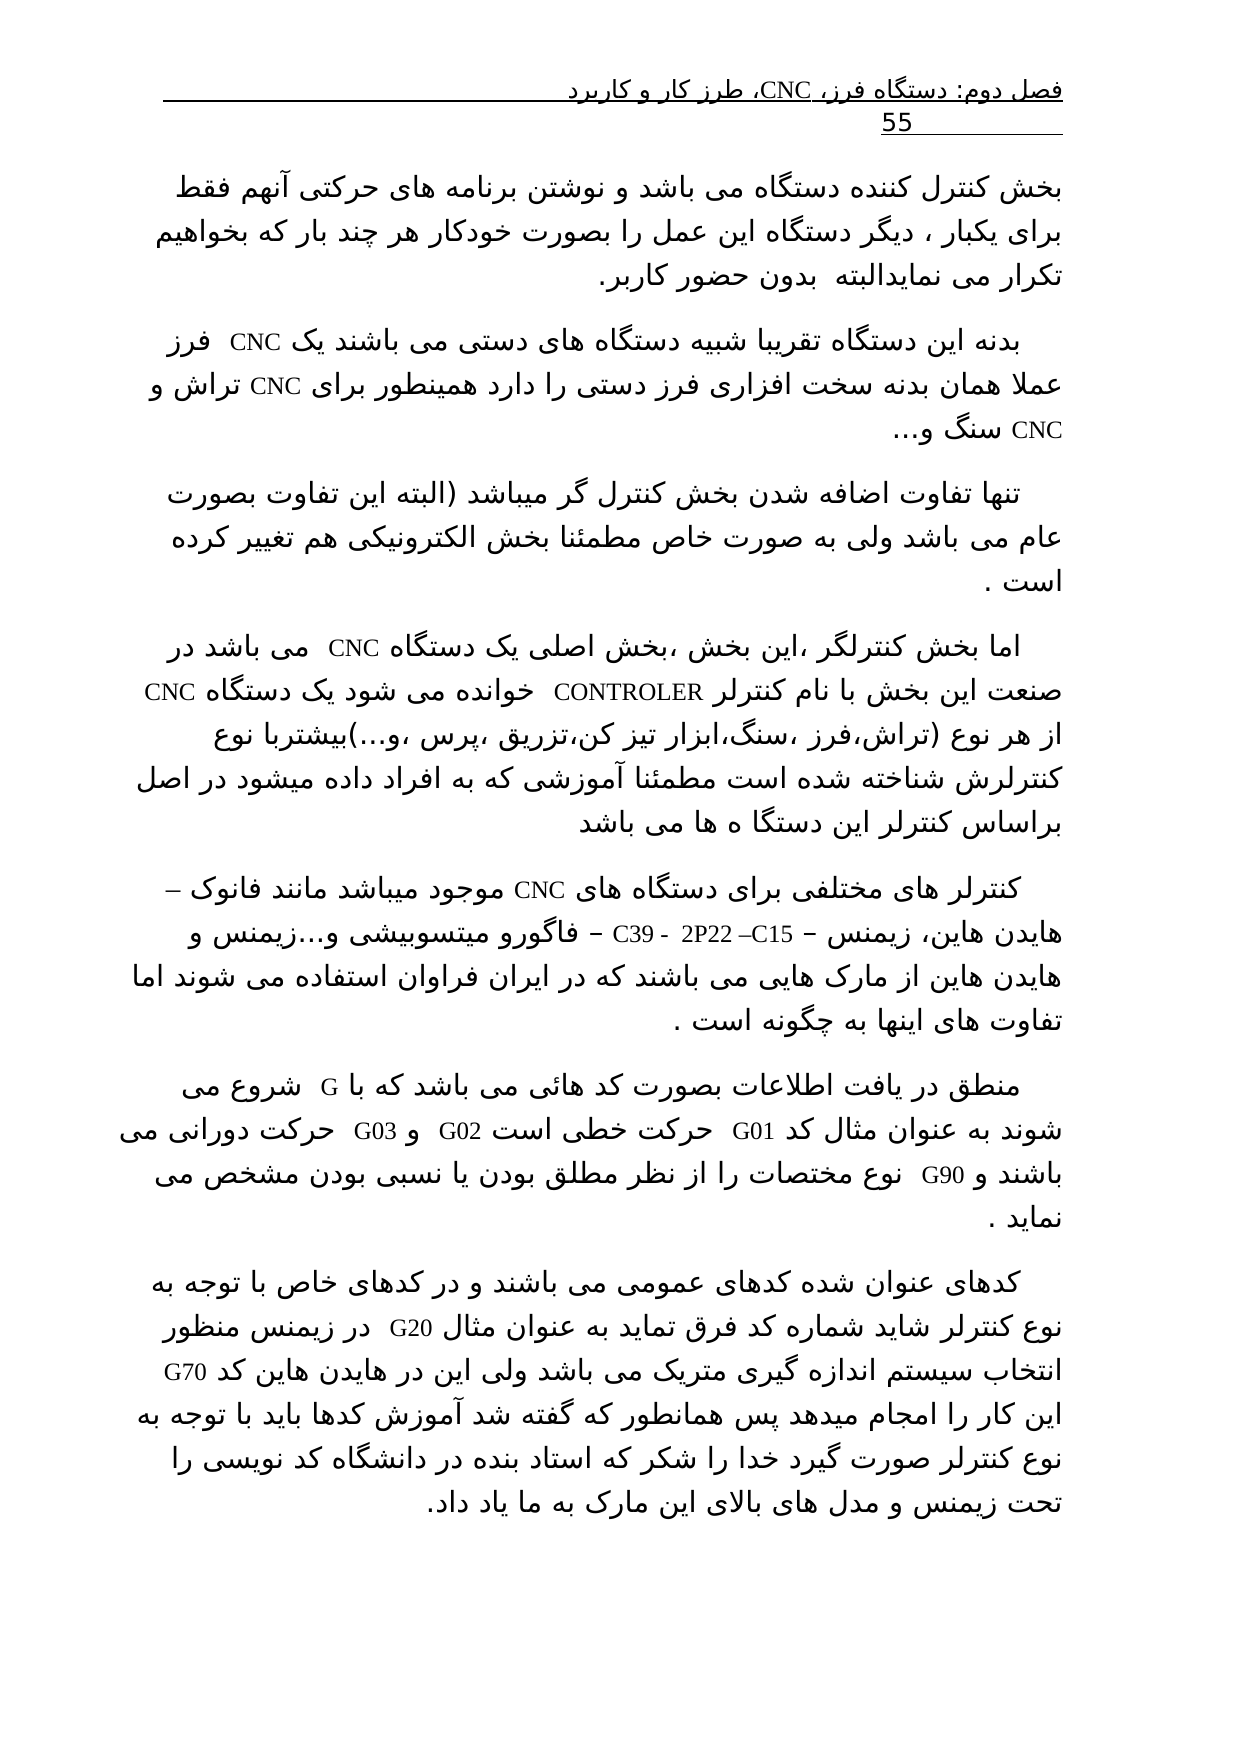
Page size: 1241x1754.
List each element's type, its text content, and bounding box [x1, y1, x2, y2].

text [118, 170, 1063, 292]
text منطق در یافت اطلاعات بصورت کد هائی می باشد که با G شروع می شوند به عنوان مثال کد G01 حرکت خطی است G02 و G03 حرکت دورانی می باشند و G90 نوع مختصات را از نظر مطلق بودن یا نسبی بودن مشخص می نماید . [118, 1068, 1063, 1234]
text اما بخش کنترلگر ،این بخش ،بخش اصلی یک دستگاه CNC می باشد در صنعت این بخش با نام کنترلر CONTROLER خوانده می شود یک دستگاه CNC از هر نوع (تراش،فرز ،سنگ،ابزار تیز کن،تزریق ،پرس ،و...)بیشتربا نوع کنترلرش شناخته شده است مطمئنا آموزشی که به افراد داده میشود در اصل براساس کنترلر این دستگا ه ها می باشد [118, 629, 1063, 840]
text کنترلر های مختلفی برای دستگاه های CNC موجود میباشد مانند فانوک – هایدن هاین، زیمنس – C39 - 2P22 –C15 – فاگورو میتسوبیشی و...زیمنس و هایدن هاین از مارک هایی می باشند که در ایران فراوان استفاده می شوند اما تفاوت های اینها به چگونه است . [118, 871, 1063, 1037]
text بدنه این دستگاه تقریبا شبیه دستگاه های دستی می باشند یک CNC فرز عملا همان بدنه سخت افزاری فرز دستی را دارد همینطور برای CNC تراش و CNC سنگ و... [118, 323, 1063, 446]
text تنها تفاوت اضافه شدن بخش کنترل گر میباشد (البته این تفاوت بصورت عام می باشد ولی به صورت خاص مطمئنا بخش الکترونیکی هم تغییر کرده است . [118, 477, 1063, 599]
text کدهای عنوان شده کدهای عمومی می باشند و در کدهای خاص با توجه به نوع کنترلر شاید شماره کد فرق تماید به عنوان مثال G20 در زیمنس منظور انتخاب سیستم اندازه گیری متریک می باشد ولی این در هایدن هاین کد G70 این کار را امجام میدهد پس همانطور که گفته شد آموزش کدها باید با توجه به نوع کنترلر صورت گیرد خدا را شکر که استاد بنده در دانشگاه کد نویسی را تحت زیمنس و مدل های بالای این مارک به ما یاد داد. [118, 1265, 1063, 1519]
